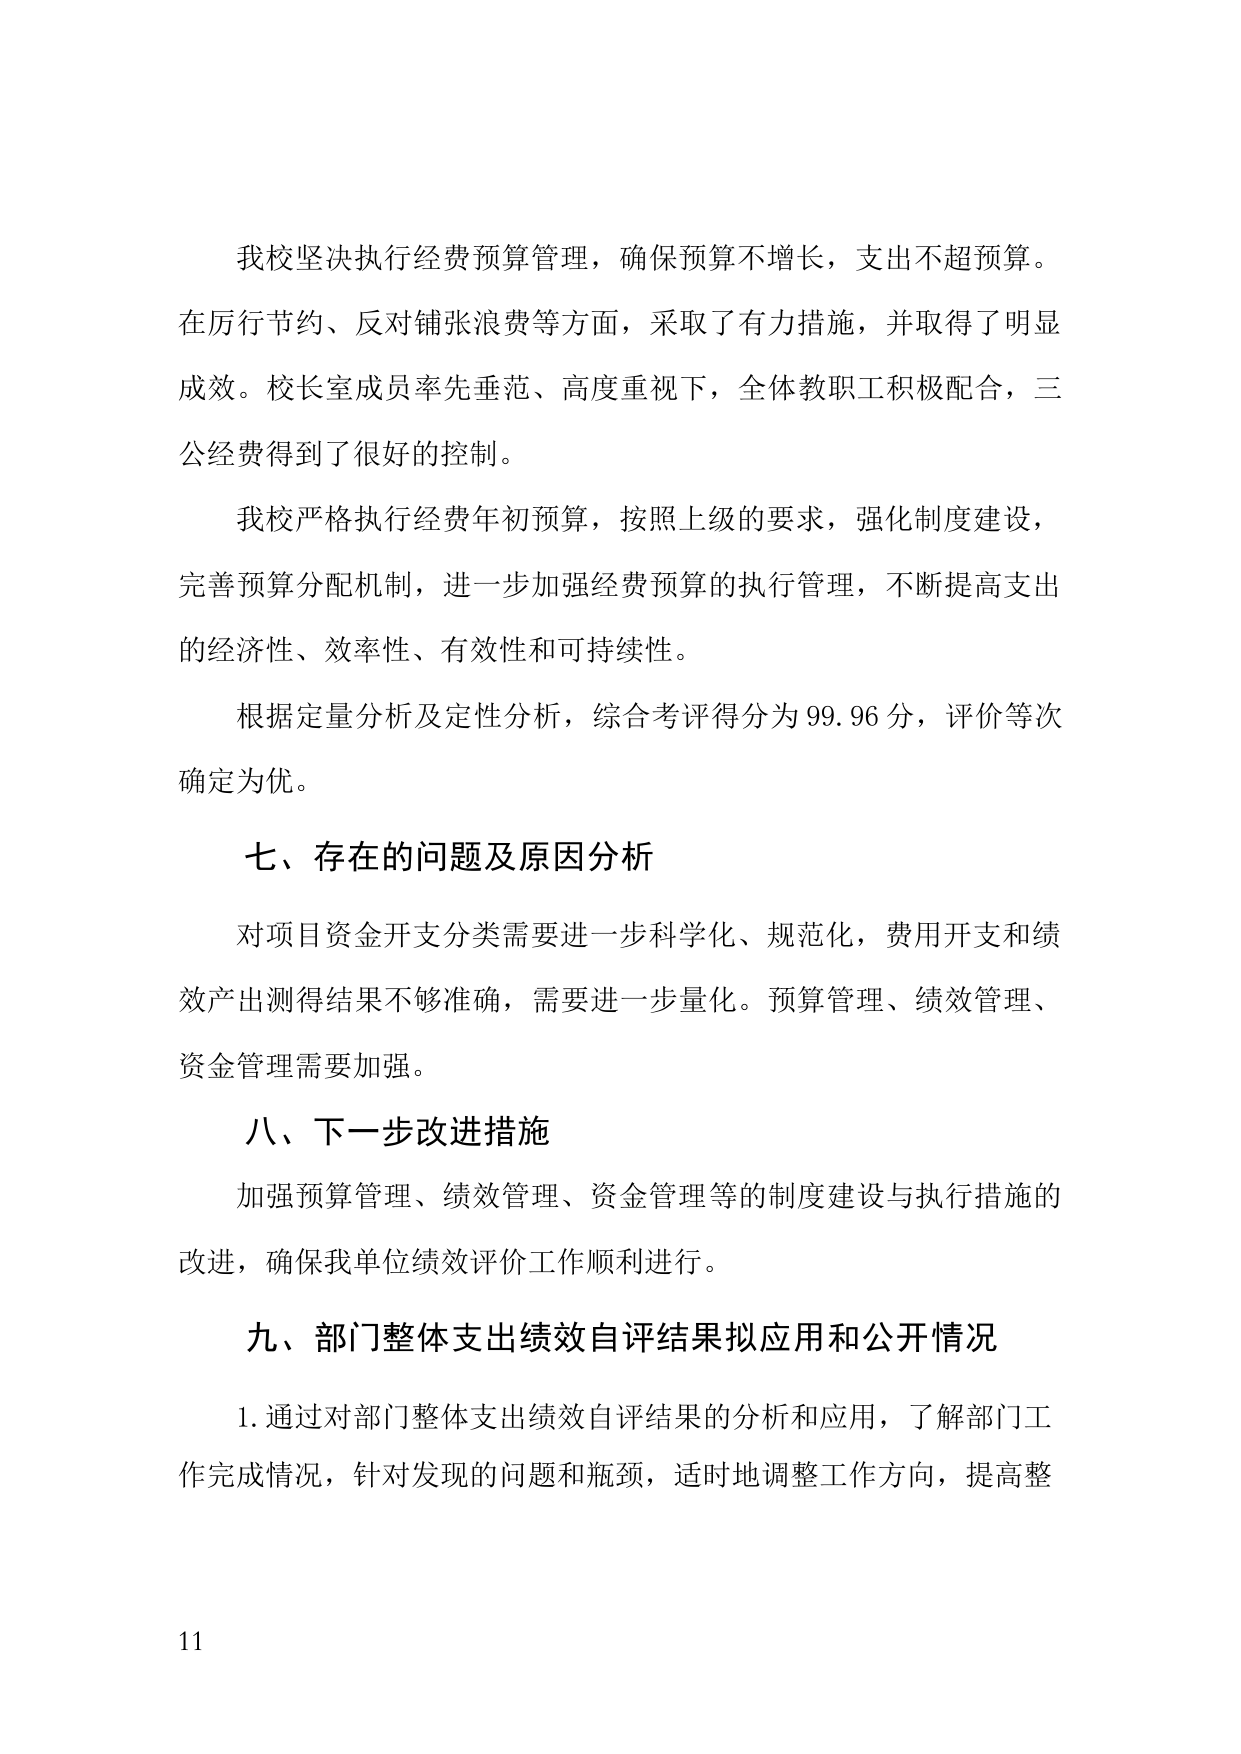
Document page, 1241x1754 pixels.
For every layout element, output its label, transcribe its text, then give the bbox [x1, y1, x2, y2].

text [177, 1381, 1063, 1497]
text 我校严格执行经费年初预算，按照上级的要求，强化制度建设，完善预算分配机制，进一步加强经费预算的执行管理，不断提高支出的经济性、效率性、有效性和可持续性。 [177, 484, 1063, 681]
text 对项目资金开支分类需要进一步科学化、规范化，费用开支和绩效产出测得结果不够准确，需要进一步量化。预算管理、绩效管理、资金管理需要加强。 [177, 900, 1063, 1096]
text 七、存在的问题及原因分析 [244, 834, 1063, 900]
text 加强预算管理、绩效管理、资金管理等的制度建设与执行措施的改进，确保我单位绩效评价工作顺利进行。 [177, 1162, 1063, 1292]
text 九、部门整体支出绩效自评结果拟应用和公开情况 [245, 1315, 1063, 1381]
text 八、下一步改进措施 [244, 1096, 1063, 1162]
text 我校坚决执行经费预算管理，确保预算不增长，支出不超预算。在厉行节约、反对铺张浪费等方面，采取了有力措施，并取得了明显成效。校长室成员率先垂范、高度重视下，全体教职工积极配合，三公经费得到了很好的控制。 [177, 223, 1063, 484]
text 根据定量分析及定性分析，综合考评得分为99.96分，评价等次确定为优。 [177, 681, 1063, 812]
